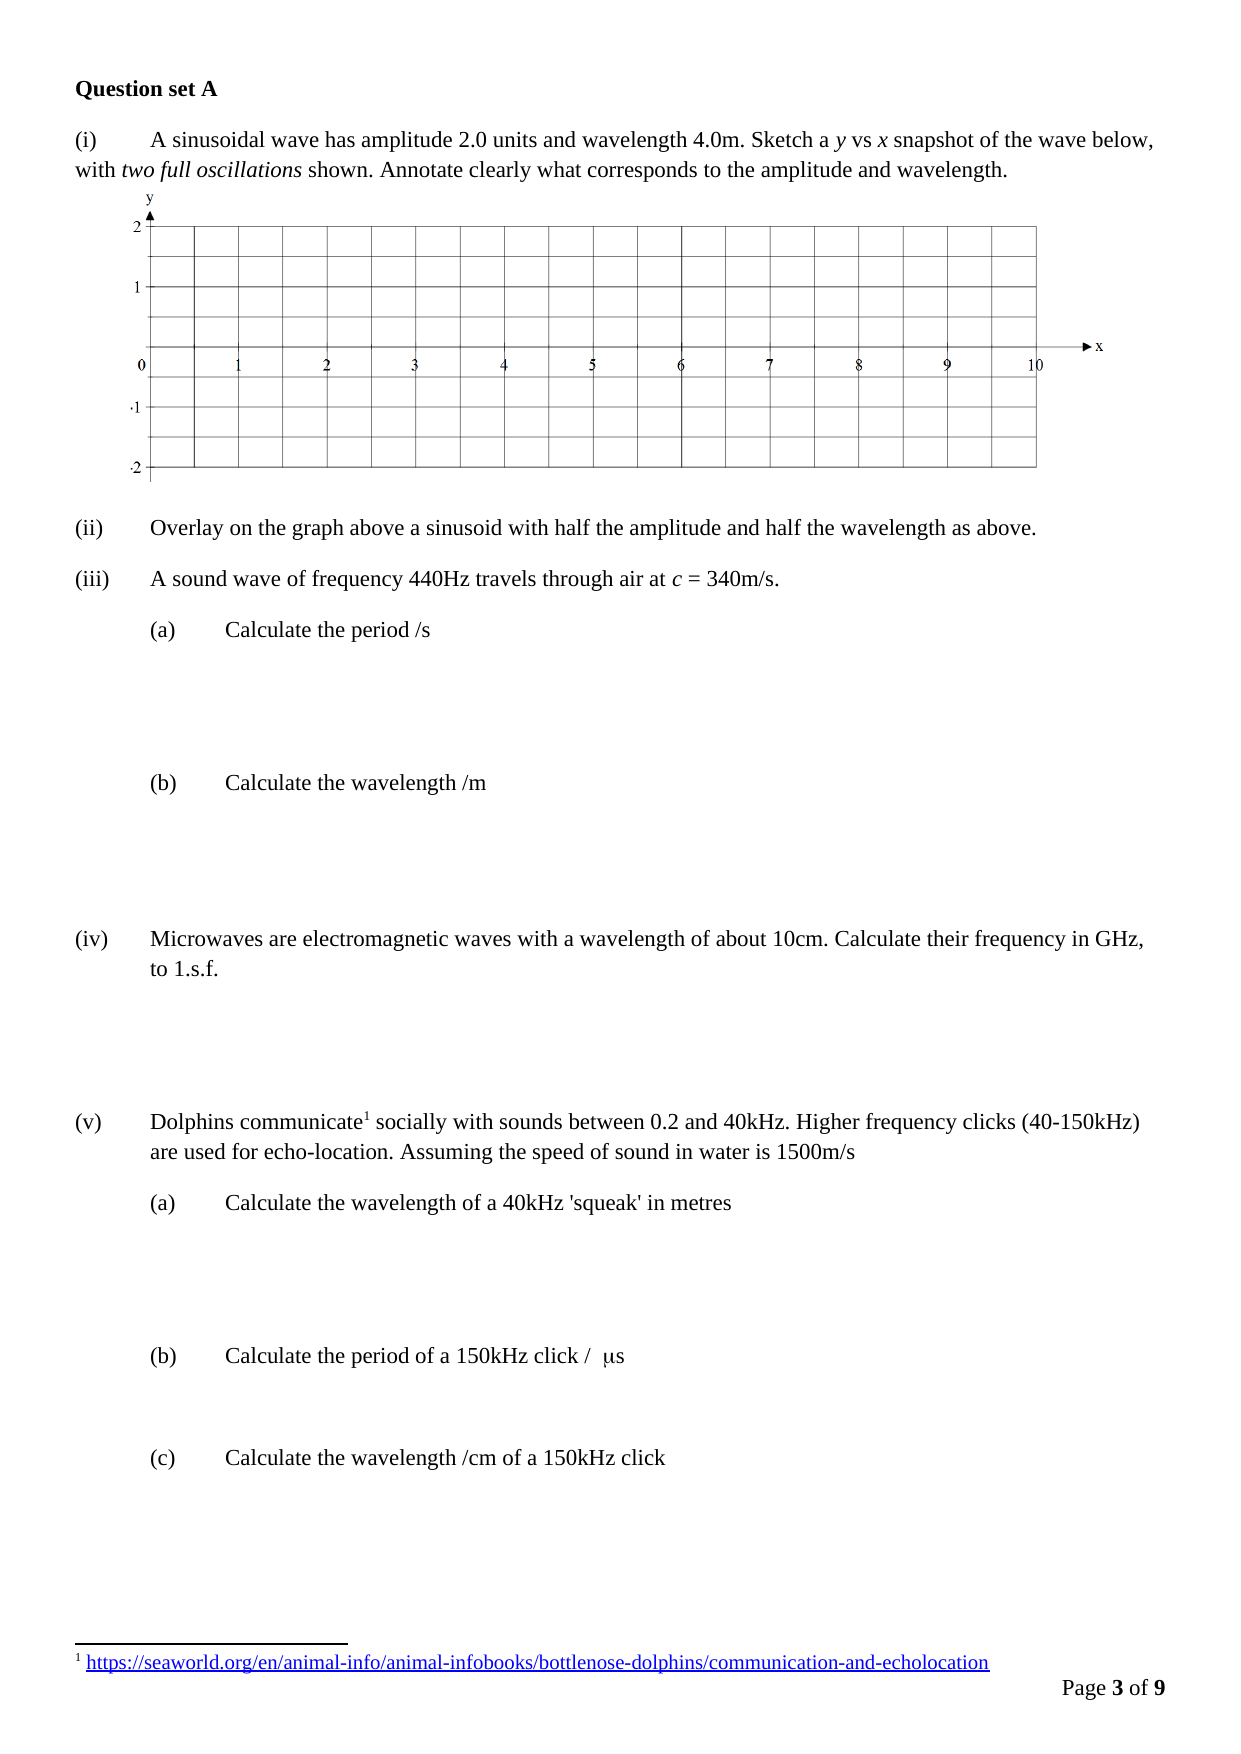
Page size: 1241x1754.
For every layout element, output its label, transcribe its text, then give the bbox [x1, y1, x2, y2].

text (ii) Overlay on the graph above a sinusoid with half the amplitude and half the wavelength as above. [75, 513, 1165, 540]
text Question set A [75, 75, 1165, 101]
text (i) A sinusoidal wave has amplitude 2.0 units and wavelength 4.0m. Sketch a y vs x snapshot of the wave below, with two full oscillations shown. Annotate clearly what corresponds to the amplitude and wavelength. [75, 126, 1165, 183]
text (v) Dolphins communicate socially with sounds between 0.2 and 40kHz. Higher frequency clicks (40-150kHz) are used for echo-location. Assuming the speed of sound in water is 1500m/s [75, 1108, 1165, 1164]
text (c) Calculate the wavelength /cm of a 150kHz click [75, 1444, 1165, 1471]
text (b) Calculate the period of a 150kHz click /s [75, 1342, 1165, 1369]
text (iv) Microwaves are electromagnetic waves with a wavelength of about 10cm. Calculate their frequency in GHz, to 1.s.f. [75, 925, 1165, 981]
text (a) Calculate the wavelength of a 40kHz 'squeak' in metres [75, 1189, 1165, 1216]
picture [130, 189, 1104, 482]
text (b) Calculate the wavelength /m [75, 769, 1165, 795]
text (a) Calculate the period /s [75, 616, 1165, 642]
text (iii) A sound wave of frequency 440Hz travels through air at c = 340m/s. [75, 564, 1165, 591]
